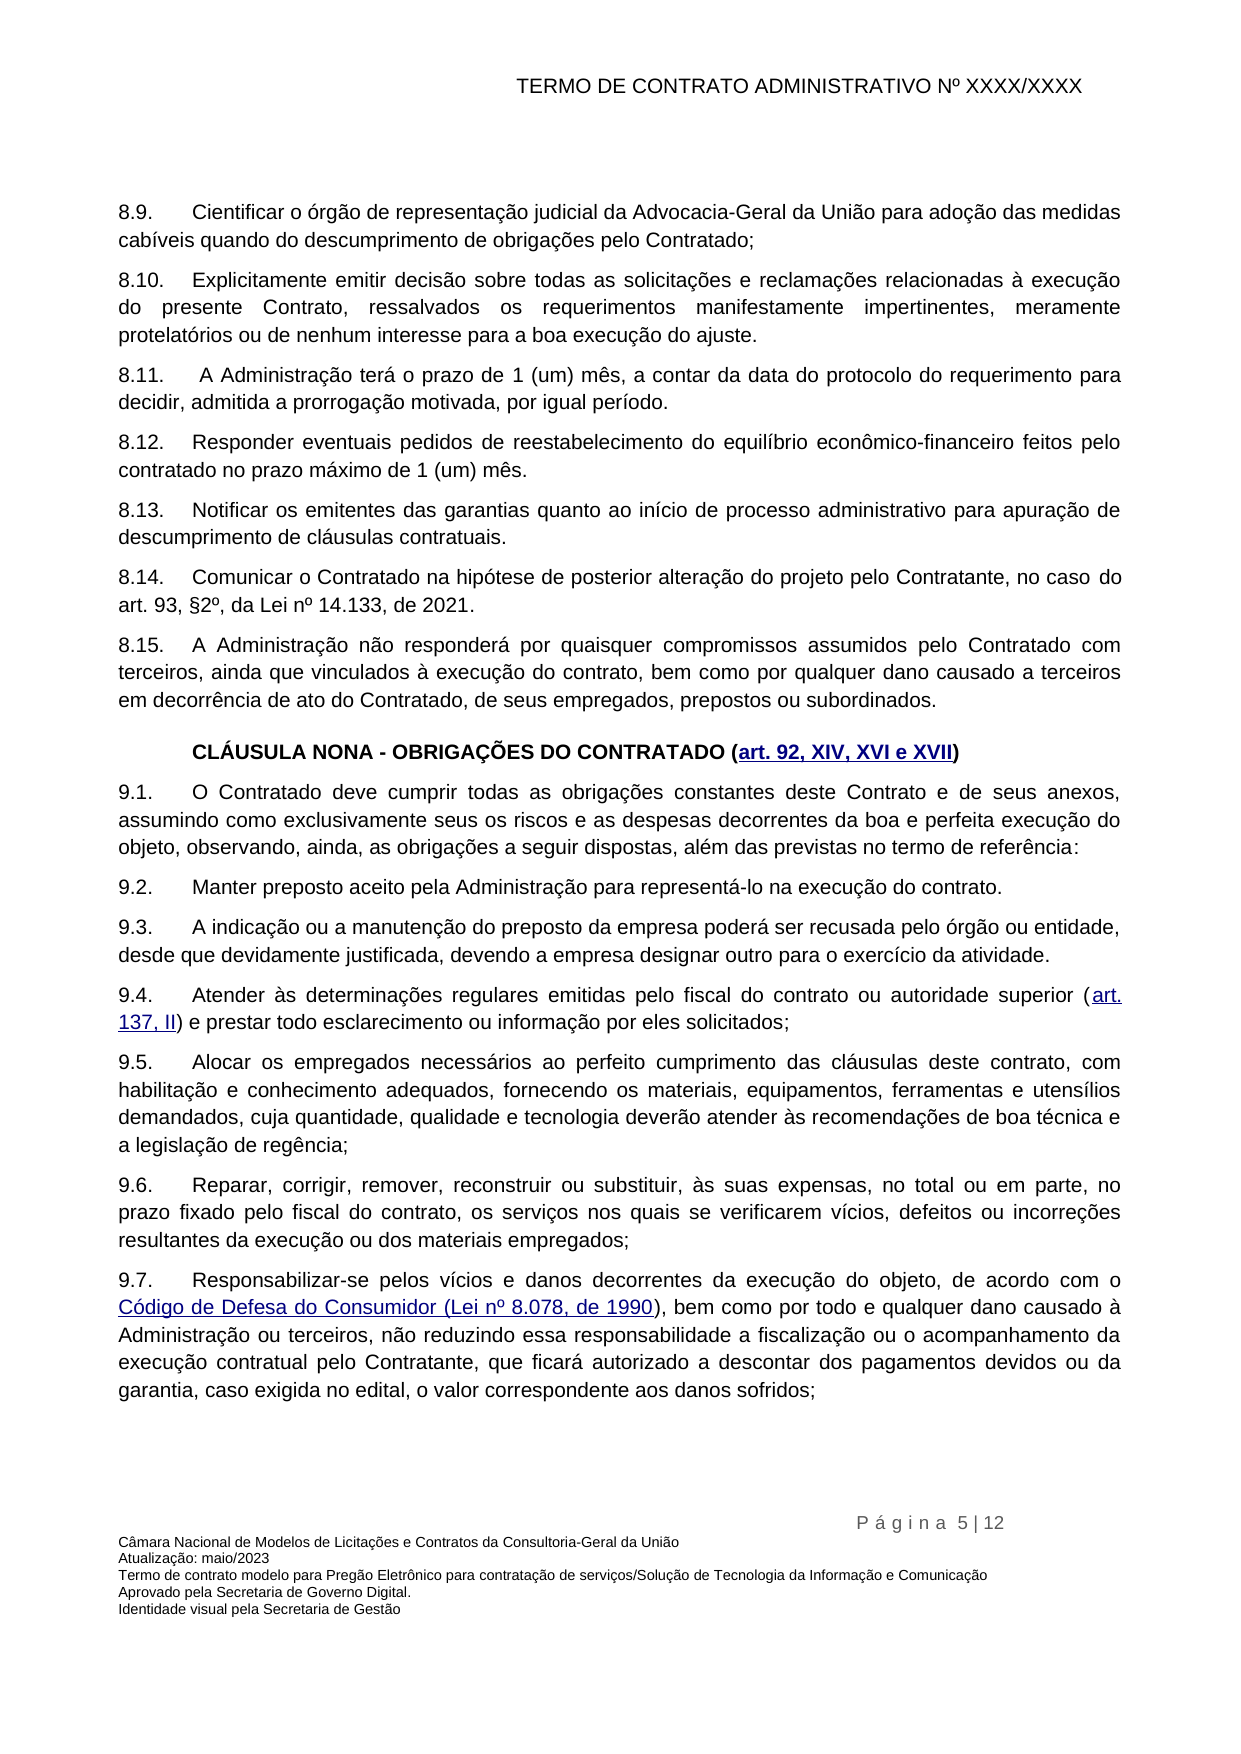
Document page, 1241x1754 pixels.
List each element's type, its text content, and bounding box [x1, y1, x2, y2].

text Manter preposto aceito pela Administração para representá-lo na execução do contrato. [118, 875, 1122, 899]
text Atender às determinações regulares emitidas pelo fiscal do contrato ou autoridade superior (art. 137, II) e prestar todo esclarecimento ou informação por eles solicitados; [118, 982, 1122, 1034]
text O Contratado deve cumprir todas as obrigações constantes deste Contrato e de seus anexos, assumindo como exclusivamente seus os riscos e as despesas decorrentes da boa e perfeita execução do objeto, observando, ainda, as obrigações a seguir dispostas, além das previstas no termo de referência: [118, 780, 1122, 859]
text A Administração terá o prazo de 1 (um) mês, a contar da data do protocolo do requerimento para decidir, admitida a prorrogação motivada, por igual período. [118, 362, 1122, 414]
text CLÁUSULA NONA - OBRIGAÇÕES DO CONTRATADO (art. 92, XIV, XVI e XVII) [118, 740, 1122, 764]
text Alocar os empregados necessários ao perfeito cumprimento das cláusulas deste contrato, com habilitação e conhecimento adequados, fornecendo os materiais, equipamentos, ferramentas e utensílios demandados, cuja quantidade, qualidade e tecnologia deverão atender às recomendações de boa técnica e a legislação de regência; [118, 1050, 1122, 1156]
text Explicitamente emitir decisão sobre todas as solicitações e reclamações relacionadas à execução do presente Contrato, ressalvados os requerimentos manifestamente impertinentes, meramente protelatórios ou de nenhum interesse para a boa execução do ajuste. [118, 267, 1122, 346]
text Responder eventuais pedidos de reestabelecimento do equilíbrio econômico-financeiro feitos pelo contratado no prazo máximo de 1 (um) mês. [118, 430, 1122, 481]
text Responsabilizar-se pelos vícios e danos decorrentes da execução do objeto, de acordo com o Código de Defesa do Consumidor (Lei nº 8.078, de 1990), bem como por todo e qualquer dano causado à Administração ou terceiros, não reduzindo essa responsabilidade a fiscalização ou o acompanhamento da execução contratual pelo Contratante, que ficará autorizado a descontar dos pagamentos devidos ou da garantia, caso exigida no edital, o valor correspondente aos danos sofridos; [118, 1267, 1122, 1401]
text Reparar, corrigir, remover, reconstruir ou substituir, às suas expensas, no total ou em parte, no prazo fixado pelo fiscal do contrato, os serviços nos quais se verificarem vícios, defeitos ou incorreções resultantes da execução ou dos materiais empregados; [118, 1172, 1122, 1251]
text Notificar os emitentes das garantias quanto ao início de processo administrativo para apuração de descumprimento de cláusulas contratuais. [118, 497, 1122, 549]
text Cientificar o órgão de representação judicial da Advocacia-Geral da União para adoção das medidas cabíveis quando do descumprimento de obrigações pelo Contratado; [118, 200, 1122, 251]
text A Administração não responderá por quaisquer compromissos assumidos pelo Contratado com terceiros, ainda que vinculados à execução do contrato, bem como por qualquer dano causado a terceiros em decorrência de ato do Contratado, de seus empregados, prepostos ou subordinados. [118, 632, 1122, 711]
text A indicação ou a manutenção do preposto da empresa poderá ser recusada pelo órgão ou entidade, desde que devidamente justificada, devendo a empresa designar outro para o exercício da atividade. [118, 915, 1122, 966]
text Comunicar o Contratado na hipótese de posterior alteração do projeto pelo Contratante, no caso do art. 93, §2º, da Lei nº 14.133, de 2021. [118, 565, 1122, 616]
